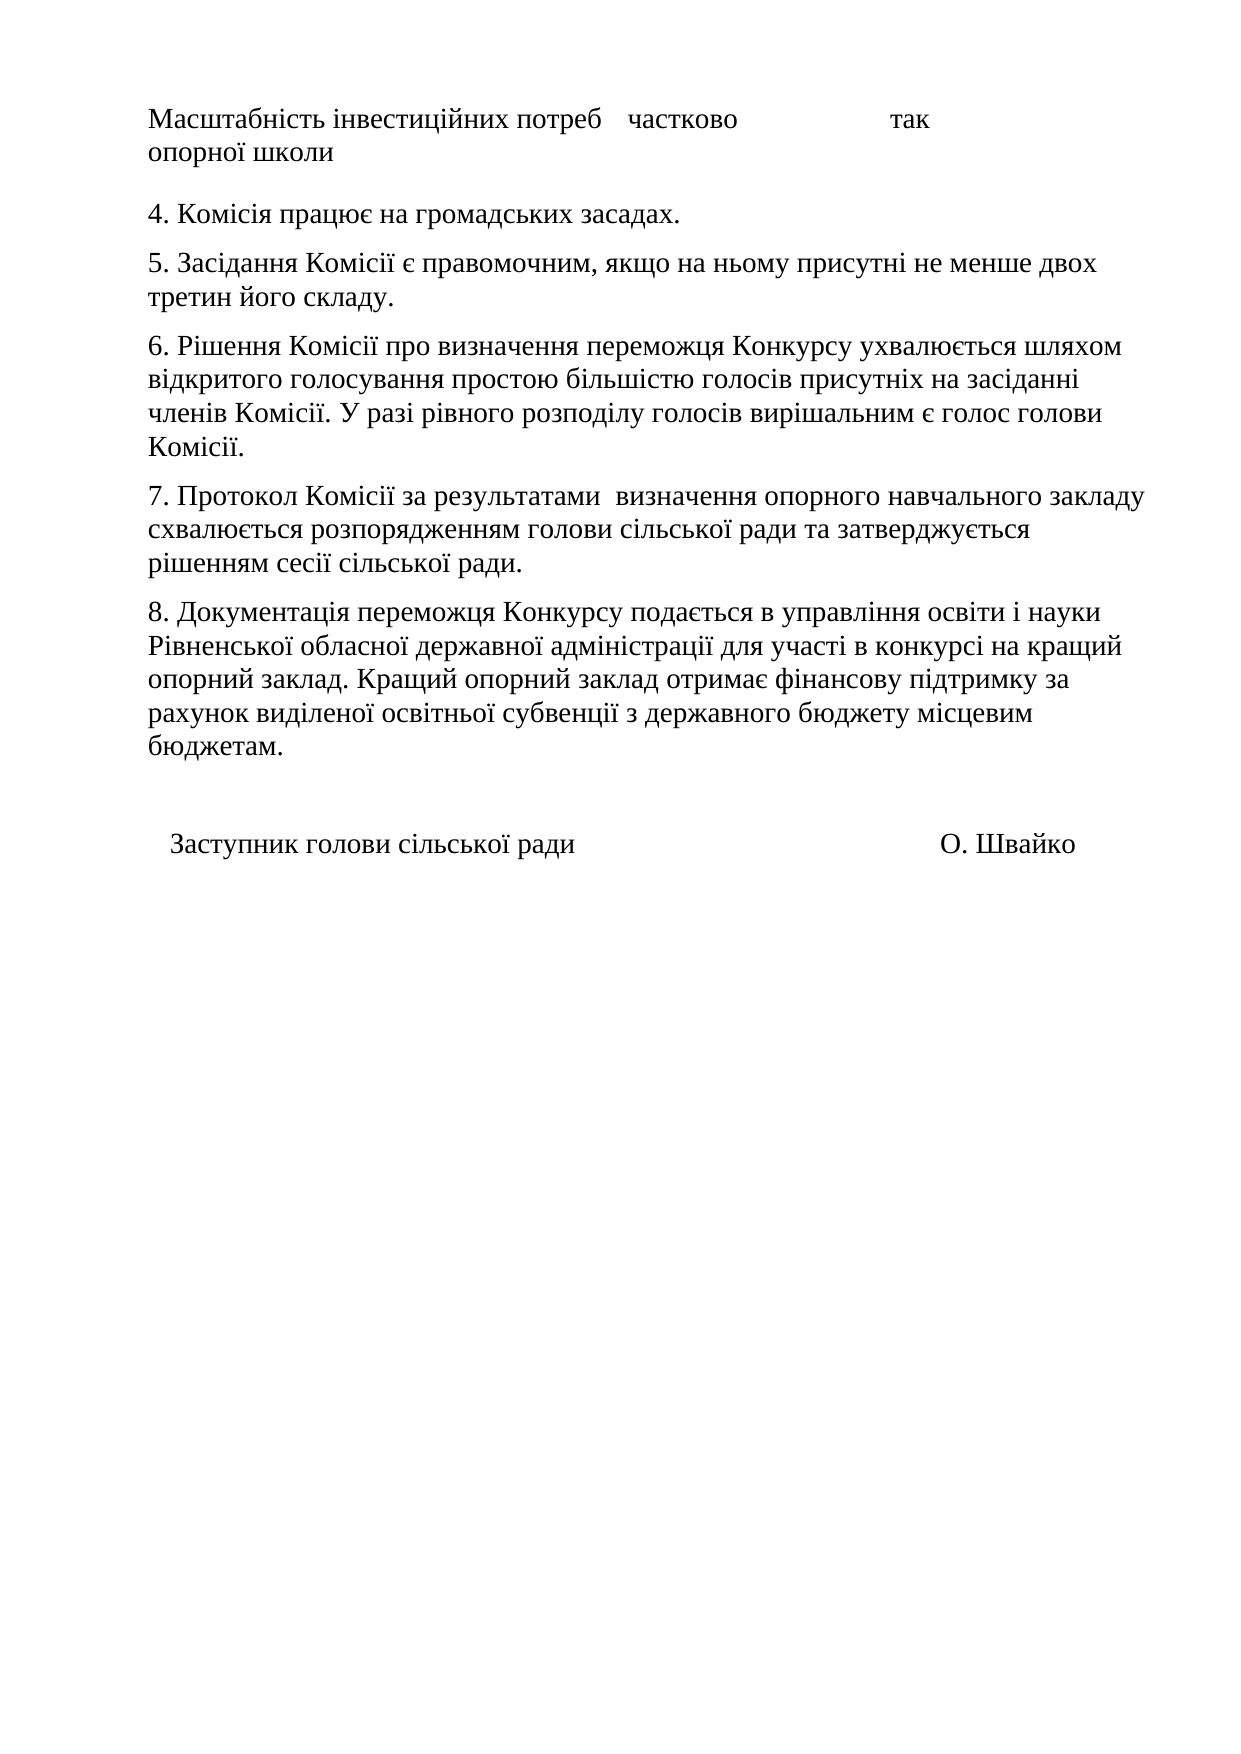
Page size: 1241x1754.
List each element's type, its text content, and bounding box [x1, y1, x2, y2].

text 6. Рішення Комісії про визначення переможця Конкурсу ухвалюється шляхом відкритого голосування простою більшістю голосів присутніх на засіданні членів Комісії. У разі рівного розподілу голосів вирішальним є голос голови Комісії. [148, 328, 1152, 462]
table_cell так [890, 89, 1138, 196]
table_cell частково [627, 89, 890, 196]
text 5. Засідання Комісії є правомочним, якщо на ньому присутні не менше двох третин його складу. [148, 245, 1152, 312]
text 8. Документація переможця Конкурсу подається в управління освіти і науки Рівненської обласної державної адміністрації для участі в конкурсі на кращий опорний заклад. Кращий опорний заклад отримає фінансову підтримку за рахунок виділеної освітньої субвенції з державного бюджету місцевим бюджетам. [148, 594, 1152, 762]
text Заступник голови сільської ради О. Швайко [148, 827, 1152, 860]
table_cell Масштабність інвестиційних потреб опорної школи [148, 89, 627, 196]
text 4. Комісія працює на громадських засадах. [148, 196, 1152, 230]
text 7. Протокол Комісії за результатами визначення опорного навчального закладу схвалюється розпорядженням голови сільської ради та затверджується рішенням сесії сільської ради. [148, 478, 1152, 578]
